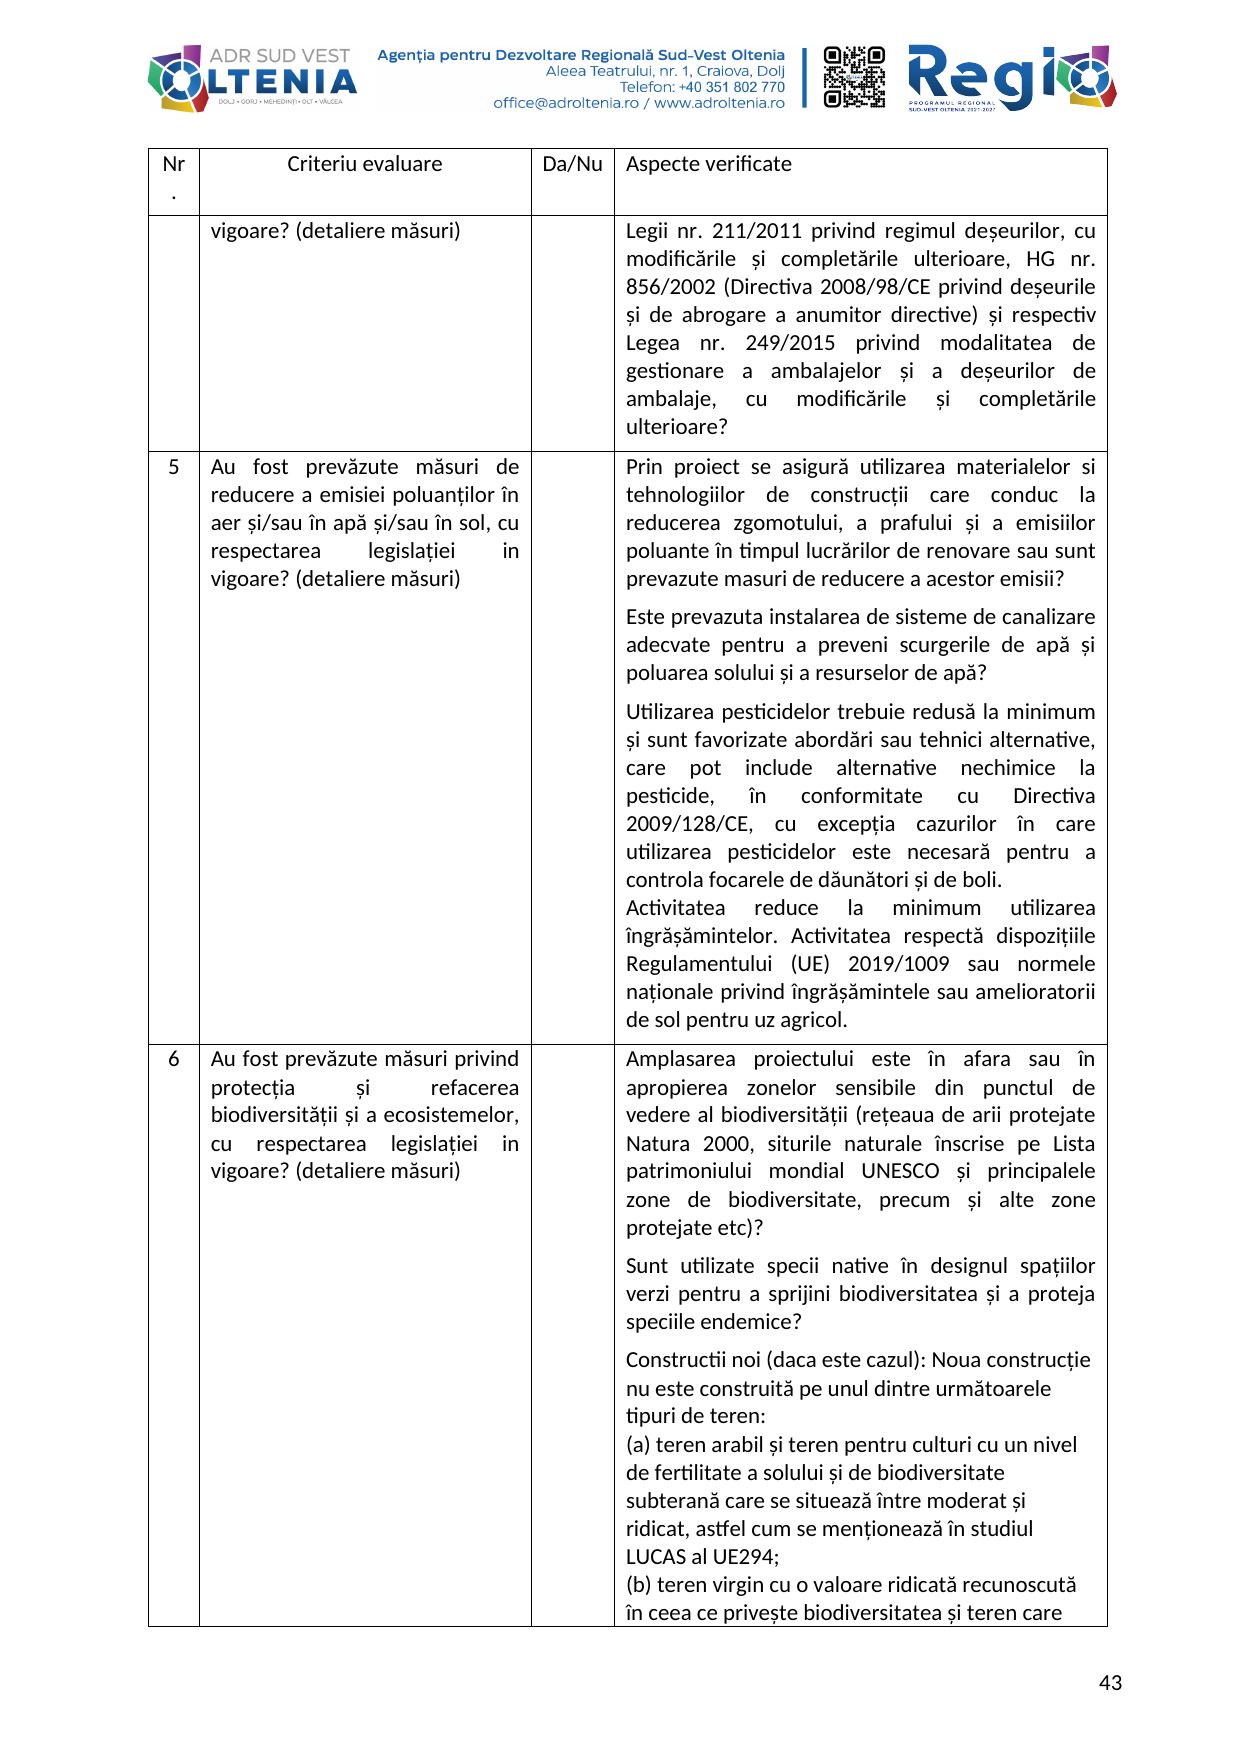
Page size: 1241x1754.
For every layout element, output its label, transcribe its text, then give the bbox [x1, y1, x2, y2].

table_cell 4 [149, 216, 199, 451]
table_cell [615, 216, 1107, 451]
table_header Criteriu evaluare [200, 149, 531, 215]
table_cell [615, 1045, 1107, 1626]
table_cell [532, 216, 614, 451]
picture [147, 44, 358, 114]
picture [375, 44, 890, 114]
table_cell 6 [149, 1045, 199, 1626]
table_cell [200, 1045, 531, 1626]
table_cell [200, 216, 531, 451]
table_cell [532, 452, 614, 1043]
table_cell Prin proiect se asigură utilizarea materialelor si tehnologiilor de construcții care conduc la reducerea zgomotului, a prafului și a emisiilor poluante în timpul lucrărilor de renovare sau sunt prevazute masuri de reducere a acestor emisii? Este prevazuta instalarea de sisteme de canalizare adecvate pentru a preveni scurgerile de apă și poluarea solului și a resurselor de apă? Utilizarea pesticidelor trebuie redusă la minimum și sunt favorizate abordări sau tehnici alternative, care pot include alternative nechimice la pesticide, în conformitate cu Directiva 2009/128/CE, cu excepția cazurilor în care utilizarea pesticidelor este necesară pentru a controla focarele de dăunători și de boli. Activitatea reduce la minimum utilizarea îngrășămintelor. Activitatea respectă dispozițiile Regulamentului (UE) 2019/1009 sau normele naționale privind îngrășămintele sau amelioratorii de sol pentru uz agricol. [615, 452, 1107, 1043]
table_header Aspecte verificate [615, 149, 1107, 215]
table_header Nr. [149, 149, 199, 215]
picture [907, 44, 1118, 114]
table_cell Au fost prevăzute măsuri de reducere a emisiei poluanților în aer și/sau în apă și/sau în sol, cu respectarea legislației in vigoare? (detaliere măsuri) [200, 452, 531, 1043]
table_cell 5 [149, 452, 199, 1043]
table_header Da/Nu [532, 149, 614, 215]
table_cell [532, 1045, 614, 1626]
